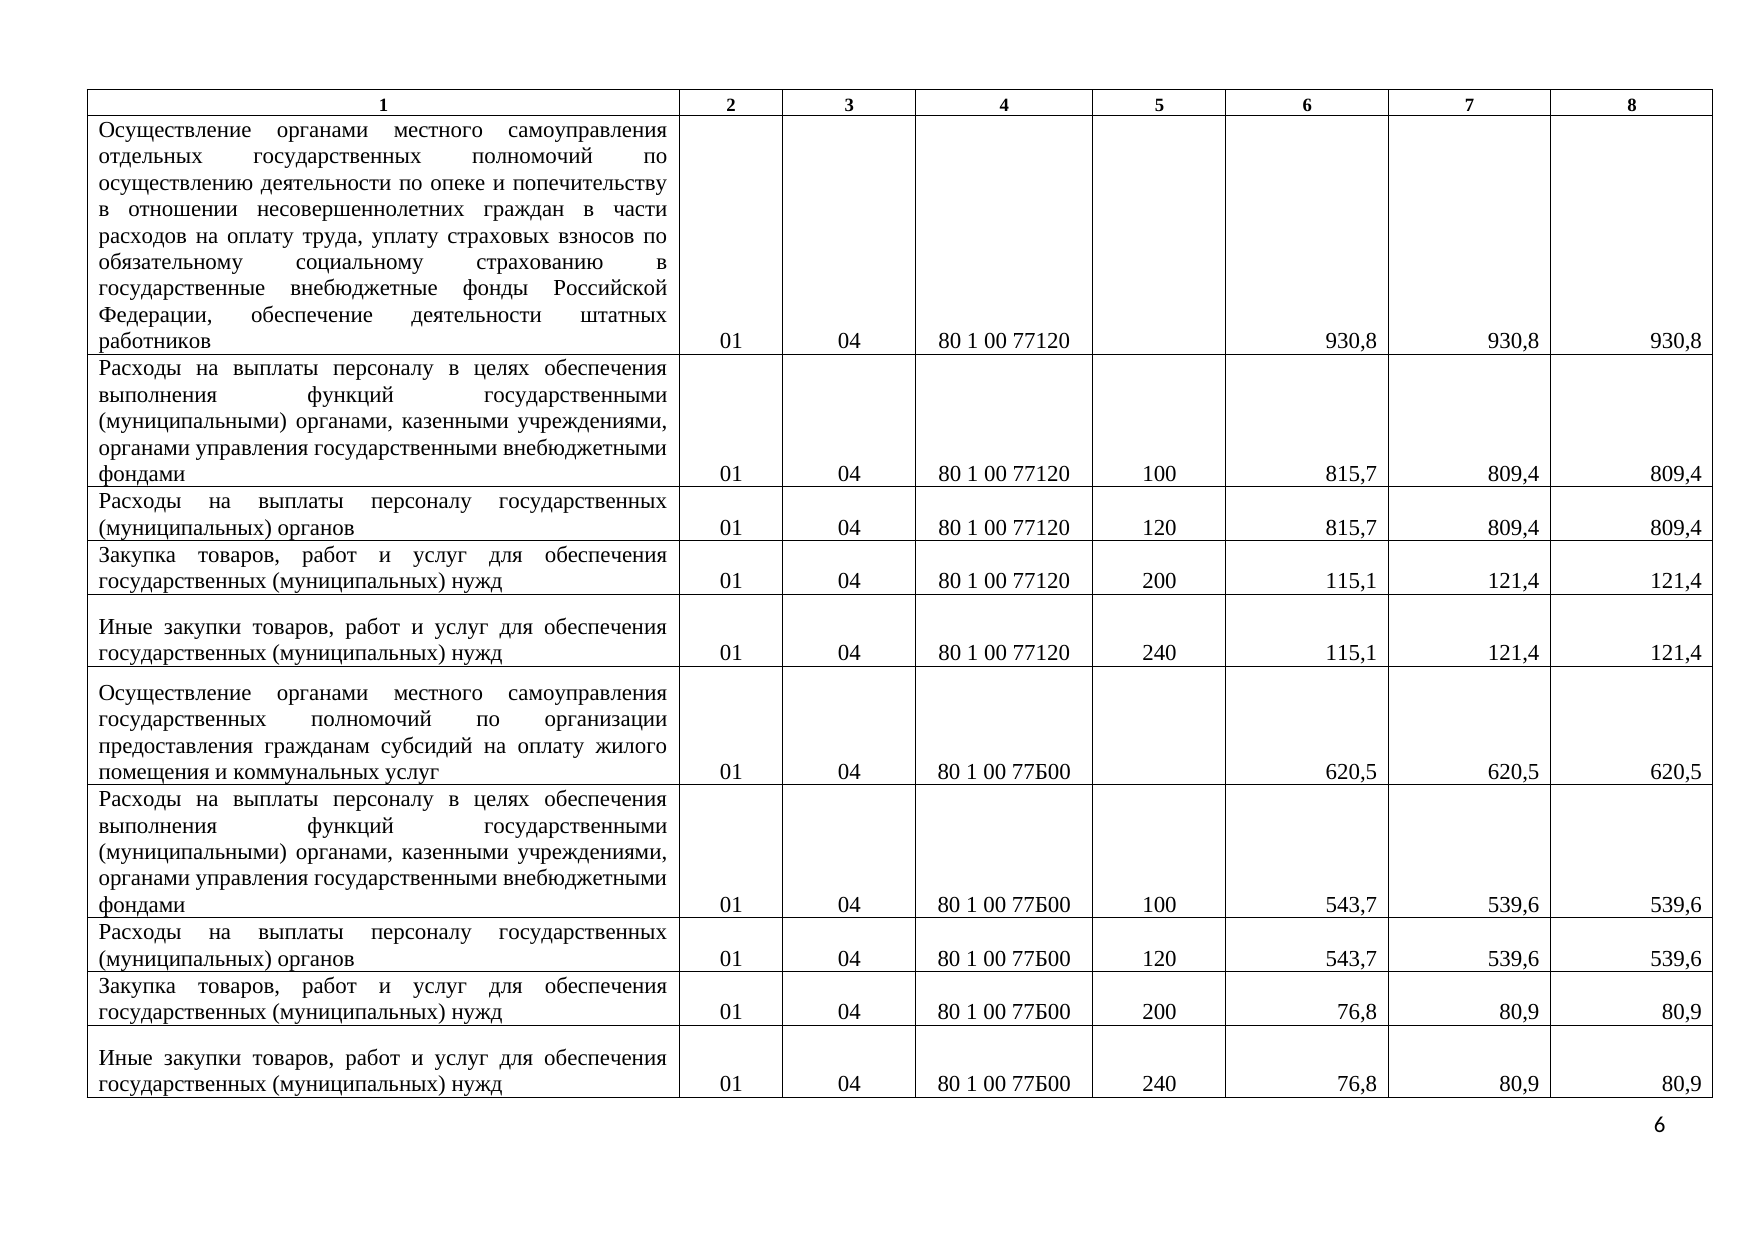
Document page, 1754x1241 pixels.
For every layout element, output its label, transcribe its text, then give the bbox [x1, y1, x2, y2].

table_cell 80 1 00 77Б00 [916, 918, 1092, 971]
table_cell 809,4 [1389, 487, 1550, 540]
table_cell 04 [783, 595, 915, 666]
table_header 1 [88, 90, 679, 115]
table_cell [1093, 116, 1225, 353]
table_cell 120 [1093, 487, 1225, 540]
table_cell Осуществление органами местного самоуправления отдельных государственных полномочий по осуществлению деятельности по опеке и попечительству в отношении несовершеннолетних граждан в части расходов на оплату труда, уплату страховых взносов по обязательному социальному страхованию в государственные внебюджетные фонды Российской Федерации, обеспечение деятельности штатных работников [88, 116, 679, 353]
table_cell 80 1 00 77Б00 [916, 972, 1092, 1025]
table_cell 01 [680, 1026, 782, 1097]
table_cell 80,9 [1551, 972, 1712, 1025]
table_cell 01 [680, 785, 782, 917]
table_cell Иные закупки товаров, работ и услуг для обеспечения государственных (муниципальных) нужд [88, 1026, 679, 1097]
table_cell 01 [680, 972, 782, 1025]
table_cell 930,8 [1551, 116, 1712, 353]
table_cell 200 [1093, 972, 1225, 1025]
table_cell 543,7 [1226, 918, 1388, 971]
table_cell 80 1 00 77Б00 [916, 785, 1092, 917]
table_cell 80 1 00 77120 [916, 116, 1092, 353]
table_cell 04 [783, 541, 915, 594]
table_cell 121,4 [1389, 541, 1550, 594]
table_cell 120 [1093, 918, 1225, 971]
table_cell Осуществление органами местного самоуправления государственных полномочий по организации предоставления гражданам субсидий на оплату жилого помещения и коммунальных услуг [88, 667, 679, 784]
table_cell 80,9 [1389, 972, 1550, 1025]
table_header 5 [1093, 90, 1225, 115]
table_cell 01 [680, 116, 782, 353]
table_header 8 [1551, 90, 1712, 115]
table_cell 930,8 [1226, 116, 1388, 353]
table_cell Закупка товаров, работ и услуг для обеспечения государственных (муниципальных) нужд [88, 541, 679, 594]
table_cell 04 [783, 487, 915, 540]
table_cell 01 [680, 595, 782, 666]
table_header 7 [1389, 90, 1550, 115]
table_cell 04 [783, 1026, 915, 1097]
table_cell 04 [783, 667, 915, 784]
table_cell 115,1 [1226, 595, 1388, 666]
table_cell 809,4 [1389, 355, 1550, 486]
table_cell Закупка товаров, работ и услуг для обеспечения государственных (муниципальных) нужд [88, 972, 679, 1025]
table_cell 100 [1093, 785, 1225, 917]
table_cell 240 [1093, 595, 1225, 666]
table_cell 80,9 [1551, 1026, 1712, 1097]
table_cell 80 1 00 77120 [916, 487, 1092, 540]
table_cell 01 [680, 918, 782, 971]
table_cell Иные закупки товаров, работ и услуг для обеспечения государственных (муниципальных) нужд [88, 595, 679, 666]
table_cell 809,4 [1551, 487, 1712, 540]
table_header 3 [783, 90, 915, 115]
table_cell 04 [783, 972, 915, 1025]
table_cell 100 [1093, 355, 1225, 486]
table_cell 930,8 [1389, 116, 1550, 353]
table_cell 01 [680, 667, 782, 784]
table_cell 815,7 [1226, 355, 1388, 486]
table_cell 543,7 [1226, 785, 1388, 917]
table_cell 01 [680, 487, 782, 540]
table_cell Расходы на выплаты персоналу государственных (муниципальных) органов [88, 918, 679, 971]
table_cell 121,4 [1389, 595, 1550, 666]
table_cell 80,9 [1389, 1026, 1550, 1097]
table_cell 80 1 00 77120 [916, 355, 1092, 486]
table_cell 80 1 00 77Б00 [916, 1026, 1092, 1097]
table_cell 01 [680, 541, 782, 594]
table_cell 76,8 [1226, 972, 1388, 1025]
table_header 6 [1226, 90, 1388, 115]
table_header 4 [916, 90, 1092, 115]
table_cell 76,8 [1226, 1026, 1388, 1097]
table_cell 539,6 [1389, 785, 1550, 917]
table_cell 80 1 00 77120 [916, 595, 1092, 666]
table_cell 539,6 [1389, 918, 1550, 971]
table_cell 80 1 00 77120 [916, 541, 1092, 594]
table_cell 121,4 [1551, 541, 1712, 594]
table_cell 04 [783, 918, 915, 971]
table_cell 04 [783, 116, 915, 353]
table_cell 80 1 00 77Б00 [916, 667, 1092, 784]
table_cell 04 [783, 355, 915, 486]
table_cell 04 [783, 785, 915, 917]
table_cell [1093, 667, 1225, 784]
table_header 2 [680, 90, 782, 115]
table_cell 809,4 [1551, 355, 1712, 486]
table_cell Расходы на выплаты персоналу государственных (муниципальных) органов [88, 487, 679, 540]
table_cell 815,7 [1226, 487, 1388, 540]
table_cell 01 [680, 355, 782, 486]
table_cell 620,5 [1389, 667, 1550, 784]
table_cell 121,4 [1551, 595, 1712, 666]
table_cell 115,1 [1226, 541, 1388, 594]
table_cell 620,5 [1226, 667, 1388, 784]
table_cell 200 [1093, 541, 1225, 594]
table_cell 539,6 [1551, 918, 1712, 971]
table_cell 539,6 [1551, 785, 1712, 917]
table_cell 240 [1093, 1026, 1225, 1097]
table_cell 620,5 [1551, 667, 1712, 784]
